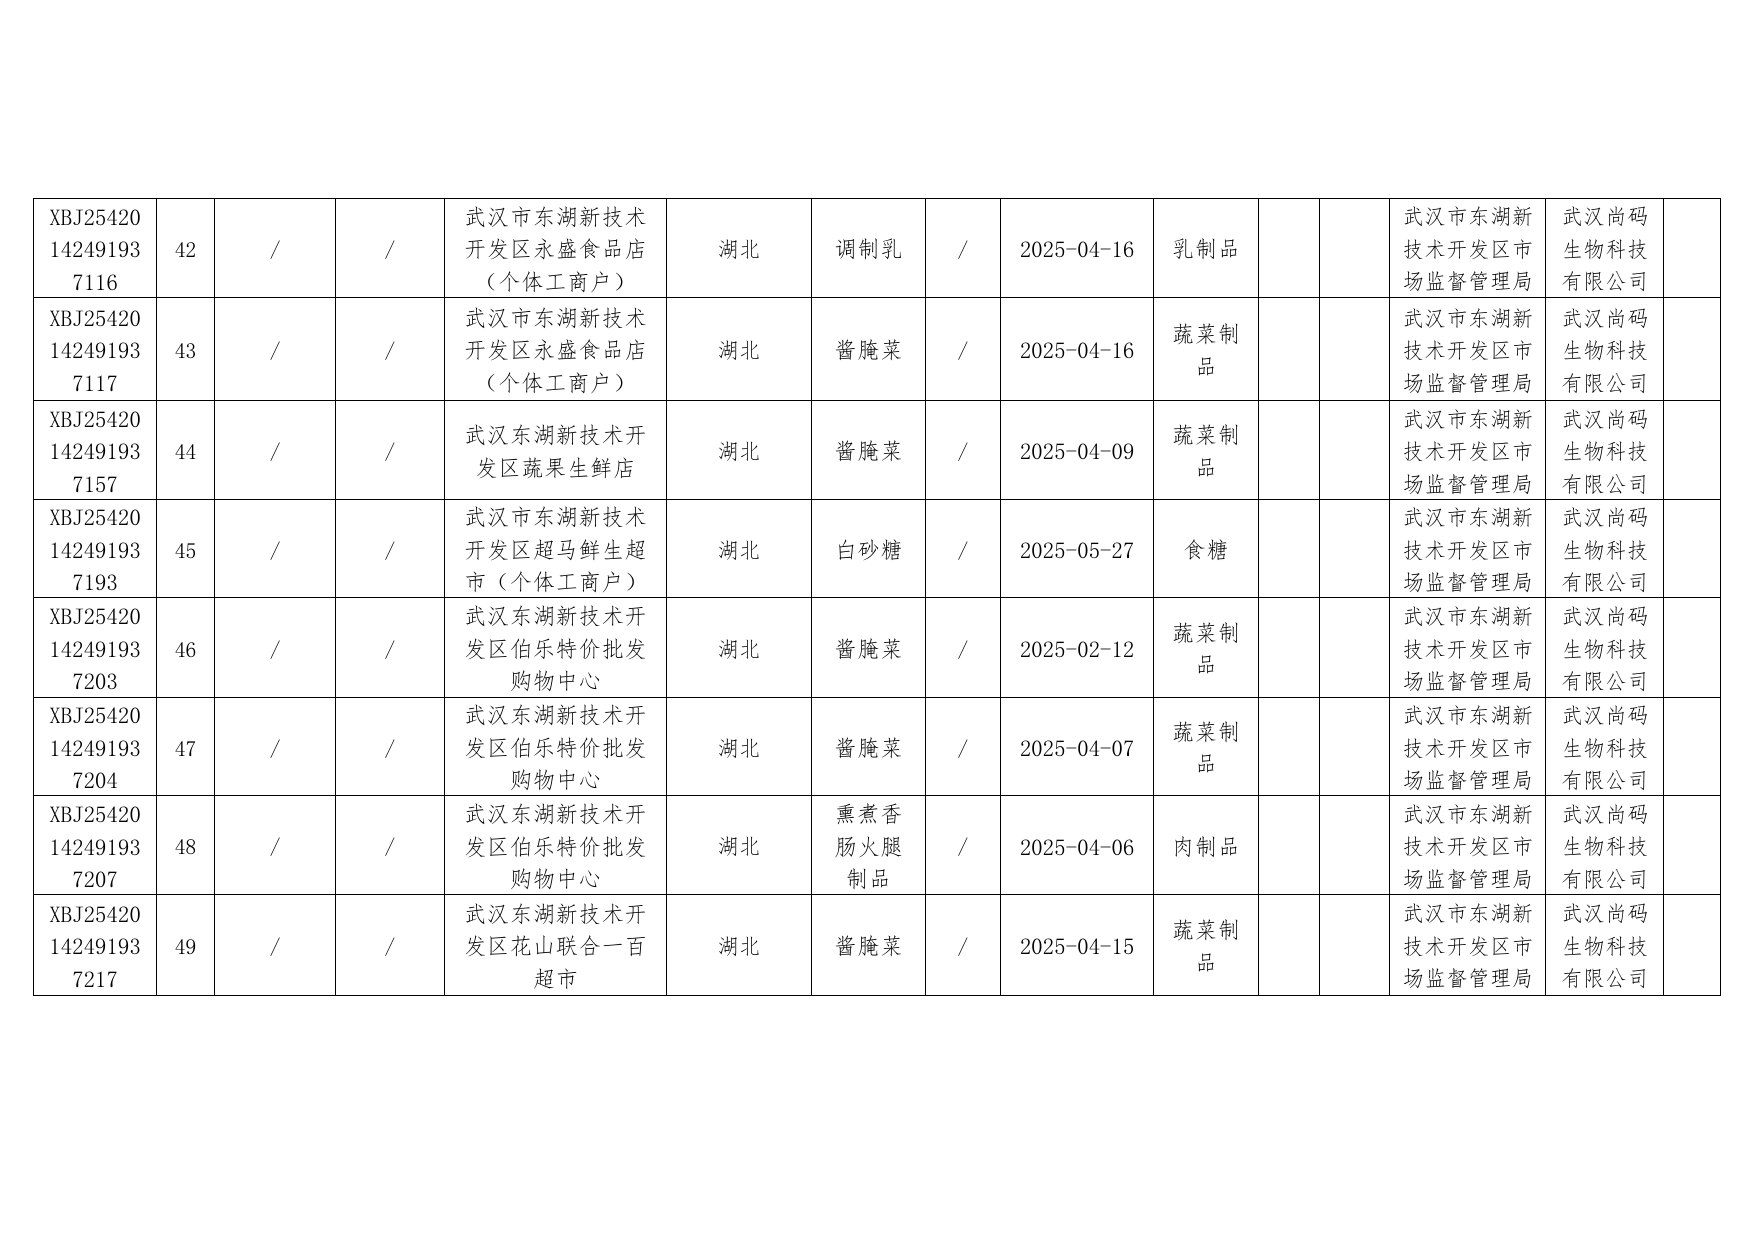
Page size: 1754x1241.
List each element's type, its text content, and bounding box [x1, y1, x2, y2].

table_cell [1664, 598, 1720, 697]
table_cell 乳制品 [1154, 199, 1258, 297]
table_cell / [336, 895, 444, 995]
table_cell 武汉市东湖新技术开发区永盛食品店（个体工商户） [445, 199, 666, 297]
table_cell XBJ25420142491937204 [34, 698, 156, 795]
table_cell 武汉市东湖新技术开发区市场监督管理局 [1390, 895, 1545, 995]
table_cell 酱腌菜 [812, 895, 925, 995]
table_cell 武汉市东湖新技术开发区市场监督管理局 [1390, 698, 1545, 795]
table_cell 熏煮香肠火腿制品 [812, 796, 925, 894]
table_cell 2025-04-16 [1001, 199, 1153, 297]
table_cell [1664, 500, 1720, 597]
table_cell [1320, 698, 1389, 795]
table_cell 调制乳 [812, 199, 925, 297]
table_cell XBJ25420142491937203 [34, 598, 156, 697]
table_cell [1664, 698, 1720, 795]
table_cell [1259, 199, 1319, 297]
table_cell 46 [157, 598, 214, 697]
table_cell 湖北 [667, 598, 811, 697]
table_cell 武汉东湖新技术开发区伯乐特价批发购物中心 [445, 698, 666, 795]
table_cell 47 [157, 698, 214, 795]
table_cell 武汉市东湖新技术开发区市场监督管理局 [1390, 598, 1545, 697]
table_cell / [926, 598, 1000, 697]
table_cell 武汉尚码生物科技有限公司 [1546, 401, 1663, 499]
table_cell / [926, 698, 1000, 795]
table_cell 2025-04-07 [1001, 698, 1153, 795]
table_cell / [336, 698, 444, 795]
table_cell / [215, 401, 335, 499]
table_cell 酱腌菜 [812, 298, 925, 400]
table_cell 湖北 [667, 298, 811, 400]
table_cell 武汉东湖新技术开发区蔬果生鲜店 [445, 401, 666, 499]
table_cell [1259, 698, 1319, 795]
table_cell [1320, 500, 1389, 597]
table_cell / [215, 598, 335, 697]
table_cell 42 [157, 199, 214, 297]
table_cell 武汉市东湖新技术开发区市场监督管理局 [1390, 500, 1545, 597]
table_cell 湖北 [667, 199, 811, 297]
table_cell / [926, 401, 1000, 499]
table_cell [1664, 895, 1720, 995]
table_cell 酱腌菜 [812, 698, 925, 795]
table_cell 武汉市东湖新技术开发区市场监督管理局 [1390, 796, 1545, 894]
table_cell 武汉市东湖新技术开发区市场监督管理局 [1390, 199, 1545, 297]
table_cell 45 [157, 500, 214, 597]
table_cell 白砂糖 [812, 500, 925, 597]
table_cell 武汉东湖新技术开发区伯乐特价批发购物中心 [445, 796, 666, 894]
table_cell 酱腌菜 [812, 401, 925, 499]
table_cell XBJ25420142491937193 [34, 500, 156, 597]
table_cell / [926, 298, 1000, 400]
table_cell / [336, 796, 444, 894]
table_cell 49 [157, 895, 214, 995]
table_cell 酱腌菜 [812, 598, 925, 697]
table_cell 蔬菜制品 [1154, 895, 1258, 995]
table_cell 武汉尚码生物科技有限公司 [1546, 500, 1663, 597]
table_cell / [926, 796, 1000, 894]
table_cell / [926, 895, 1000, 995]
table_cell 蔬菜制品 [1154, 598, 1258, 697]
table_cell XBJ25420142491937116 [34, 199, 156, 297]
table_cell 2025-04-16 [1001, 298, 1153, 400]
table_cell [1320, 401, 1389, 499]
table_cell 武汉市东湖新技术开发区永盛食品店（个体工商户） [445, 298, 666, 400]
table_cell 2025-02-12 [1001, 598, 1153, 697]
table_cell / [336, 298, 444, 400]
table_cell 武汉尚码生物科技有限公司 [1546, 796, 1663, 894]
table_cell / [926, 199, 1000, 297]
table_cell [1259, 796, 1319, 894]
table_cell 湖北 [667, 698, 811, 795]
table_cell [1664, 298, 1720, 400]
table_cell [1259, 298, 1319, 400]
table_cell / [215, 895, 335, 995]
table_cell 蔬菜制品 [1154, 401, 1258, 499]
table_cell 武汉东湖新技术开发区伯乐特价批发购物中心 [445, 598, 666, 697]
table_cell [1320, 796, 1389, 894]
table_cell / [215, 698, 335, 795]
table_cell / [336, 598, 444, 697]
table_cell XBJ25420142491937117 [34, 298, 156, 400]
table_cell [1259, 401, 1319, 499]
table_cell 43 [157, 298, 214, 400]
table_cell 武汉尚码生物科技有限公司 [1546, 298, 1663, 400]
table_cell [1259, 500, 1319, 597]
table_cell [1320, 199, 1389, 297]
table_cell [1320, 895, 1389, 995]
table_cell / [215, 500, 335, 597]
table_cell / [215, 298, 335, 400]
table_cell 2025-04-09 [1001, 401, 1153, 499]
table_cell 肉制品 [1154, 796, 1258, 894]
table_cell [1664, 199, 1720, 297]
table_cell 2025-04-15 [1001, 895, 1153, 995]
table_cell XBJ25420142491937157 [34, 401, 156, 499]
table_cell 湖北 [667, 500, 811, 597]
table_cell / [336, 500, 444, 597]
table_cell 武汉市东湖新技术开发区超马鲜生超市（个体工商户） [445, 500, 666, 597]
table_cell 武汉市东湖新技术开发区市场监督管理局 [1390, 401, 1545, 499]
table_cell 44 [157, 401, 214, 499]
table_cell 湖北 [667, 401, 811, 499]
table_cell 武汉尚码生物科技有限公司 [1546, 895, 1663, 995]
table_cell [1259, 598, 1319, 697]
table_cell [1259, 895, 1319, 995]
table_cell XBJ25420142491937217 [34, 895, 156, 995]
table_cell [1664, 796, 1720, 894]
table_cell 湖北 [667, 796, 811, 894]
table_cell / [336, 401, 444, 499]
table_cell [1320, 598, 1389, 697]
table_cell / [336, 199, 444, 297]
table_cell 武汉东湖新技术开发区花山联合一百超市 [445, 895, 666, 995]
table_cell / [926, 500, 1000, 597]
table_cell 武汉尚码生物科技有限公司 [1546, 698, 1663, 795]
table_cell 武汉尚码生物科技有限公司 [1546, 598, 1663, 697]
table_cell 蔬菜制品 [1154, 298, 1258, 400]
table_cell [1664, 401, 1720, 499]
table_cell 2025-04-06 [1001, 796, 1153, 894]
table_cell 48 [157, 796, 214, 894]
table_cell 武汉市东湖新技术开发区市场监督管理局 [1390, 298, 1545, 400]
table_cell 蔬菜制品 [1154, 698, 1258, 795]
table_cell 食糖 [1154, 500, 1258, 597]
table_cell 湖北 [667, 895, 811, 995]
table_cell / [215, 199, 335, 297]
table_cell XBJ25420142491937207 [34, 796, 156, 894]
table_cell / [215, 796, 335, 894]
table_cell 武汉尚码生物科技有限公司 [1546, 199, 1663, 297]
table_cell 2025-05-27 [1001, 500, 1153, 597]
table_cell [1320, 298, 1389, 400]
